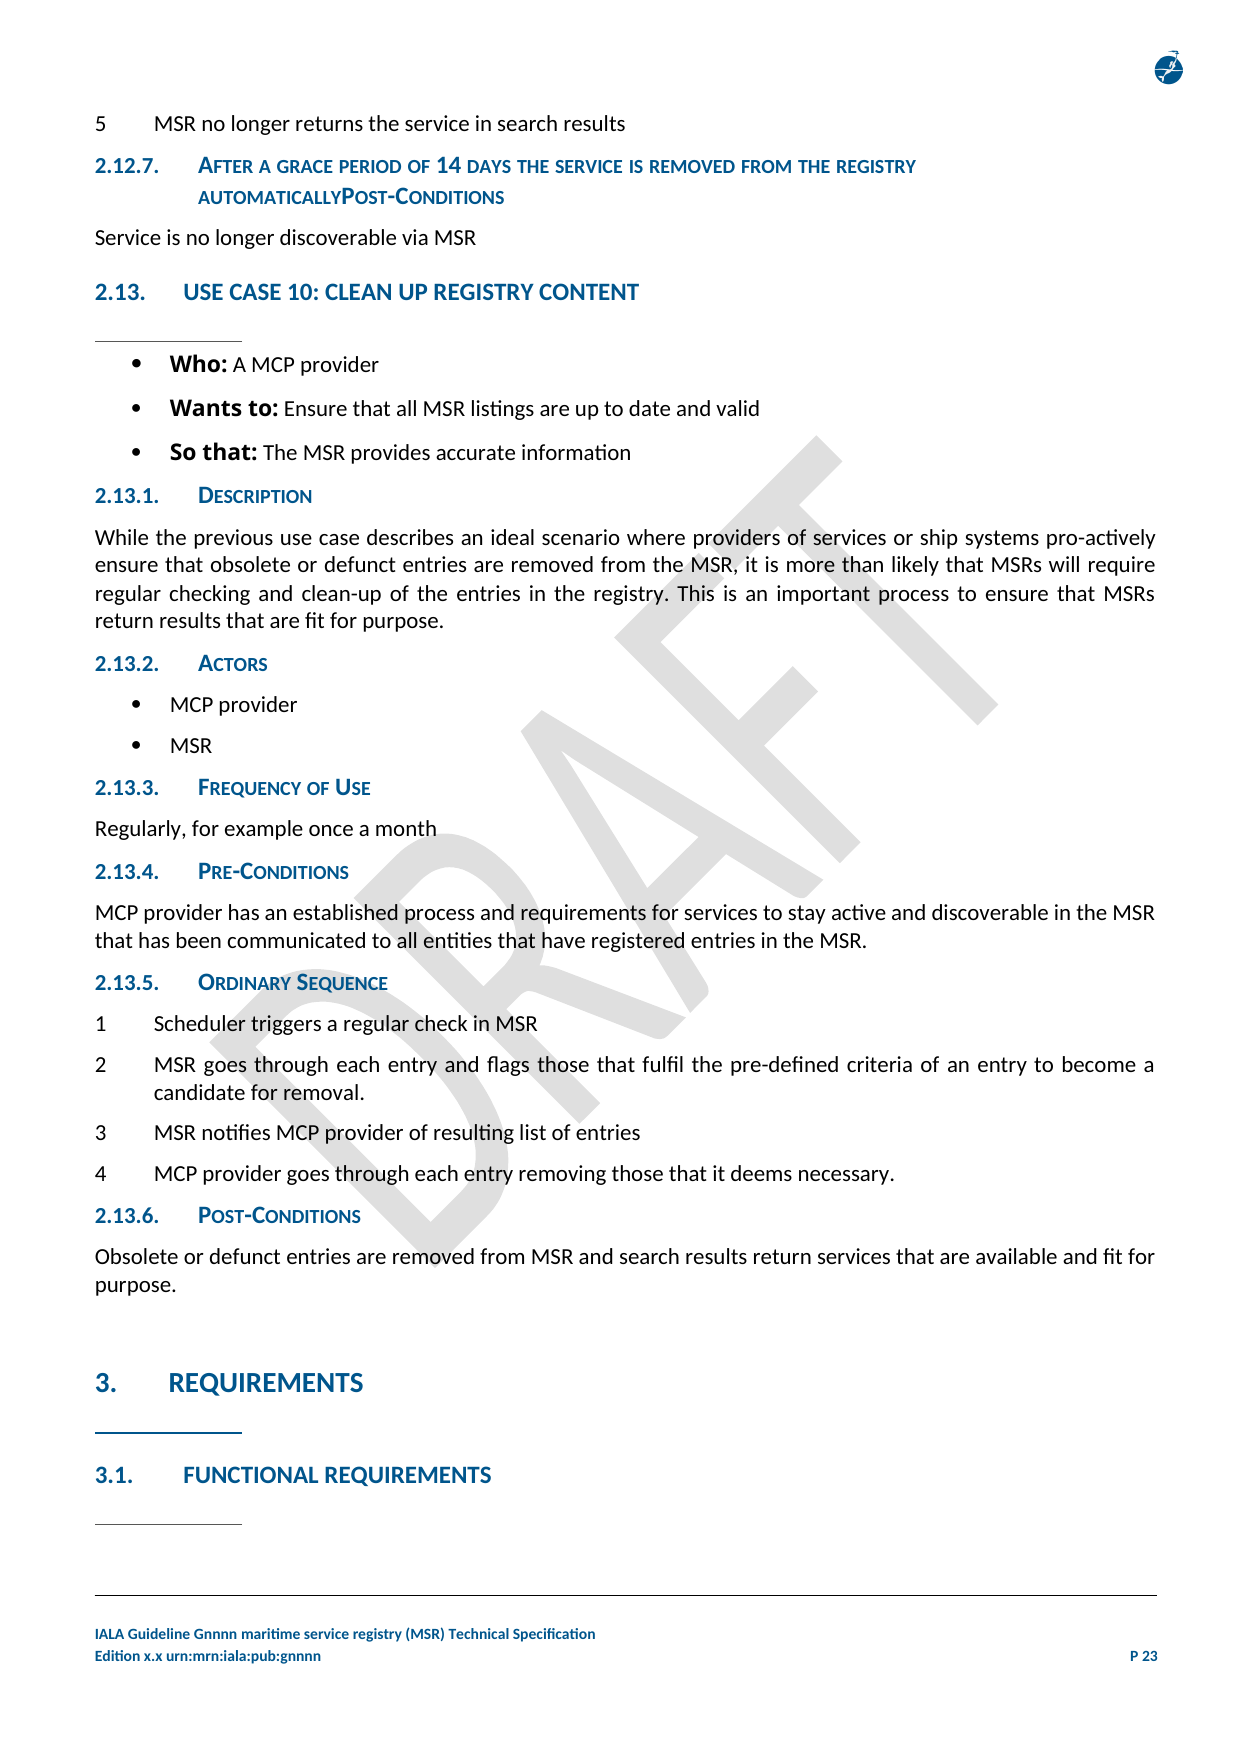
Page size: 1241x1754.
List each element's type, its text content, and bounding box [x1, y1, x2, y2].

subtitle Actors [94, 647, 1069, 678]
subtitle Description [94, 479, 1069, 510]
list Scheduler triggers a regular check in MSR [94, 1009, 1157, 1037]
subtitle Post-Conditions [94, 1199, 1069, 1230]
text While the previous use case describes an ideal scenario where providers of services or ship systems pro-actively ensure that obsolete or defunct entries are removed from the MSR, it is more than likely that MSRs will require regular checking and clean-up of the entries in the registry. This is an important process to ensure that MSRs return results that are fit for purpose. [94, 523, 1157, 635]
list Wants to: Ensure that all MSR listings are up to date and valid [132, 392, 1157, 423]
subtitle Frequency of Use [94, 771, 1069, 802]
subtitle Use Case 10: Clean up registry content [94, 276, 1157, 307]
text Service is no longer discoverable via MSR [94, 223, 1157, 251]
subtitle Functional requirements [94, 1459, 1157, 1489]
list MSR no longer returns the service in search results [94, 109, 1157, 137]
text Regularly, for example once a month [94, 814, 1157, 842]
list MSR notifies MCP provider of resulting list of entries [94, 1118, 1157, 1146]
subtitle Ordinary Sequence [94, 966, 1069, 997]
subtitle Requirements [94, 1364, 1157, 1400]
list MSR [132, 731, 1157, 759]
text MCP provider has an established process and requirements for services to stay active and discoverable in the MSR that has been communicated to all entities that have registered entries in the MSR. [94, 898, 1157, 954]
list So that: The MSR provides accurate information [132, 436, 1157, 467]
list MCP provider goes through each entry removing those that it deems necessary. [94, 1159, 1157, 1187]
subtitle Pre-Conditions [94, 855, 1069, 885]
text Obsolete or defunct entries are removed from MSR and search results return services that are available and fit for purpose. [94, 1242, 1157, 1298]
subtitle After a grace period of 14 days the service is removed from the registry automaticallyPost-Conditions [94, 149, 1069, 211]
picture [1123, 0, 1241, 119]
list MSR goes through each entry and flags those that fulfil the pre-defined criteria of an entry to become a candidate for removal. [94, 1050, 1157, 1106]
list Who: A MCP provider [132, 348, 1157, 379]
list MCP provider [132, 690, 1157, 718]
